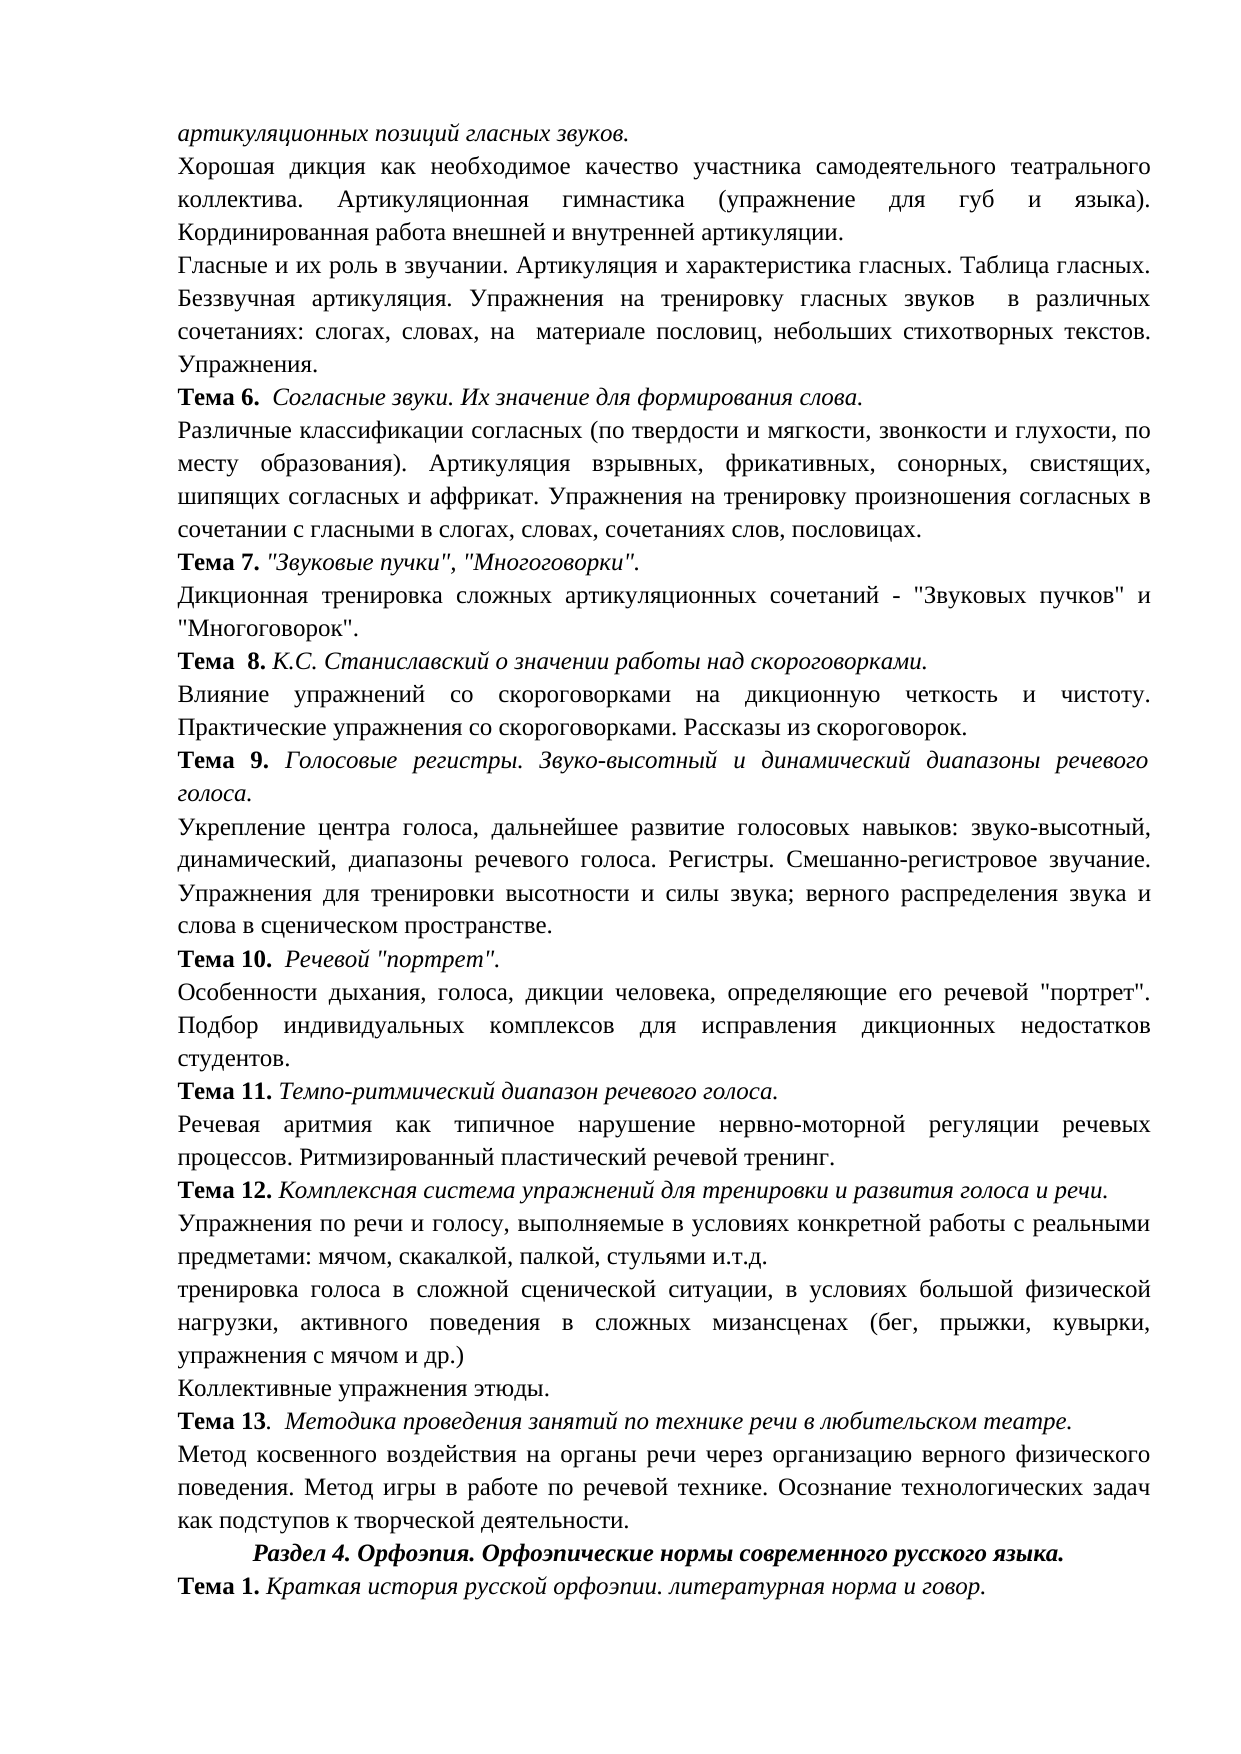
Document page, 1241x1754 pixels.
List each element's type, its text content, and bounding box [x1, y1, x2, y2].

text Гласные и их роль в звучании. Артикуляция и характеристика гласных. Таблица гласных. Беззвучная артикуляция. Упражнения на тренировку гласных звуков в различных сочетаниях: слогах, словах, на материале пословиц, небольших стихотворных текстов. Упражнения. [177, 250, 1152, 378]
text Тема 12. Комплексная система упражнений для тренировки и развития голоса и речи. [177, 1175, 1152, 1203]
text тренировка голоса в сложной сценической ситуации, в условиях большой физической нагрузки, активного поведения в сложных мизансценах (бег, прыжки, кувырки, упражнения с мячом и др.) [177, 1274, 1152, 1369]
text Тема 7. "Звуковые пучки", "Многоговорки". [177, 547, 1152, 576]
text Раздел 4. Орфоэпия. Орфоэпические нормы современного русского языка. [177, 1538, 1152, 1567]
text Тема 8. К.С. Станиславский о значении работы над скороговорками. [177, 646, 1152, 675]
text Коллективные упражнения этюды. [177, 1373, 1152, 1402]
text Тема 13. Методика проведения занятий по технике речи в любительском театре. [177, 1406, 1152, 1435]
text Тема 1. Краткая история русской орфоэпии. литературная норма и говор. [177, 1571, 1152, 1600]
text Тема 9. Голосовые регистры. Звуко-высотный и динамический диапазоны речевого голоса. [177, 746, 1152, 807]
text Различные классификации согласных (по твердости и мягкости, звонкости и глухости, по месту образования). Артикуляция взрывных, фрикативных, сонорных, свистящих, шипящих согласных и аффрикат. Упражнения на тренировку произношения согласных в сочетании с гласными в слогах, словах, сочетаниях слов, пословицах. [177, 415, 1152, 543]
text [177, 118, 1152, 147]
text Дикционная тренировка сложных артикуляционных сочетаний - "Звуковых пучков" и "Многоговорок". [177, 580, 1152, 642]
text Тема 10. Речевой "портрет". [177, 944, 1152, 972]
text Упражнения по речи и голосу, выполняемые в условиях конкретной работы с реальными предметами: мячом, скакалкой, палкой, стульями и.т.д. [177, 1208, 1152, 1269]
text Тема 11. Темпо-ритмический диапазон речевого голоса. [177, 1076, 1152, 1104]
text Особенности дыхания, голоса, дикции человека, определяющие его речевой "портрет". Подбор индивидуальных комплексов для исправления дикционных недостатков студентов. [177, 977, 1152, 1071]
text Хорошая дикция как необходимое качество участника самодеятельного театрального коллектива. Артикуляционная гимнастика (упражнение для губ и языка). Кординированная работа внешней и внутренней артикуляции. [177, 151, 1152, 246]
text Укрепление центра голоса, дальнейшее развитие голосовых навыков: звуко-высотный, динамический, диапазоны речевого голоса. Регистры. Смешанно-регистровое звучание. Упражнения для тренировки высотности и силы звука; верного распределения звука и слова в сценическом пространстве. [177, 812, 1152, 939]
text Тема 6. Согласные звуки. Их значение для формирования слова. [177, 382, 1152, 411]
text Влияние упражнений со скороговорками на дикционную четкость и чистоту. Практические упражнения со скороговорками. Рассказы из скороговорок. [177, 679, 1152, 741]
text Речевая аритмия как типичное нарушение нервно-моторной регуляции речевых процессов. Ритмизированный пластический речевой тренинг. [177, 1109, 1152, 1171]
text Метод косвенного воздействия на органы речи через организацию верного физического поведения. Метод игры в работе по речевой технике. Осознание технологических задач как подступов к творческой деятельности. [177, 1439, 1152, 1534]
